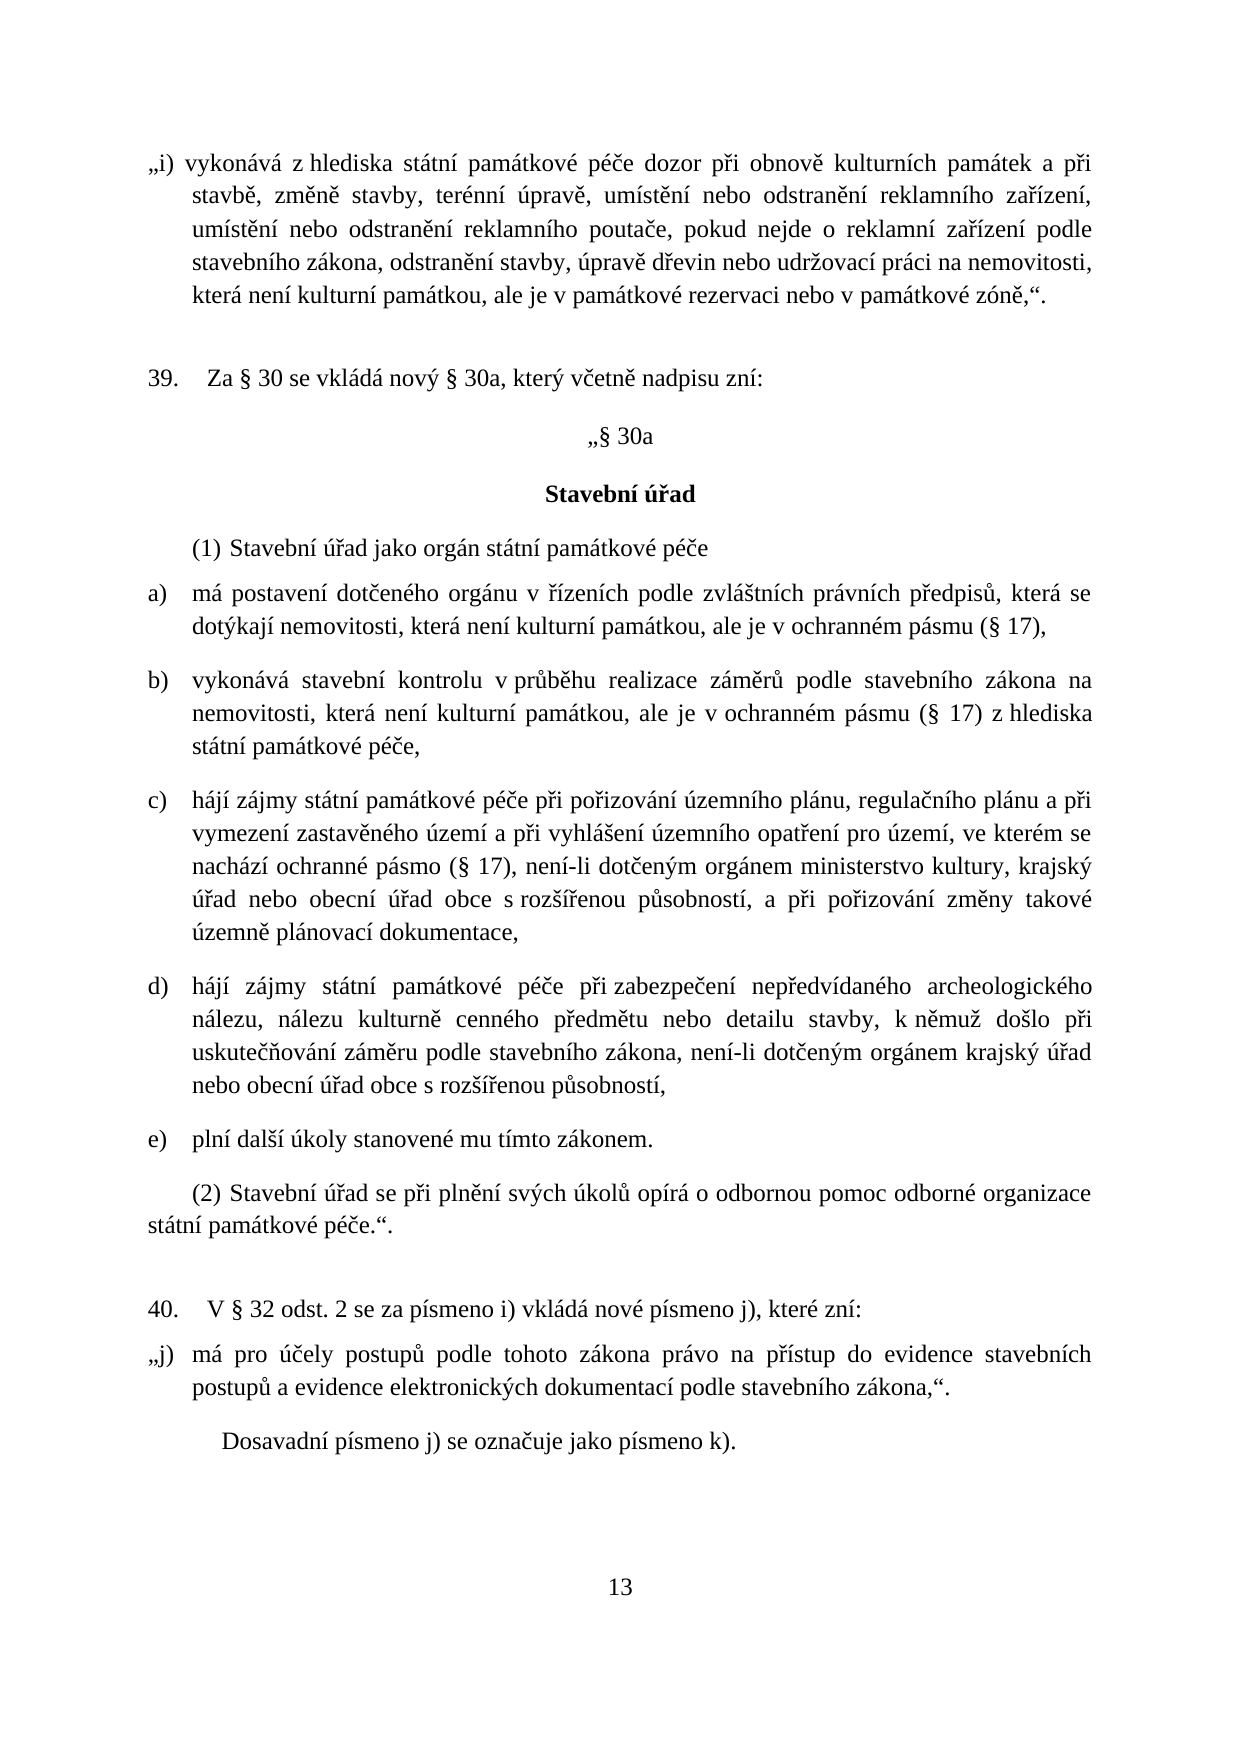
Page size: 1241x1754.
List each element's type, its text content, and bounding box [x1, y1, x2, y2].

text má postavení dotčeného orgánu v řízeních podle zvláštních právních předpisů, která se dotýkají nemovitosti, která není kulturní památkou, ale je v ochranném pásmu (§ 17), [148, 578, 1093, 640]
text „§ 30a [148, 421, 1093, 449]
text „j) má pro účely postupů podle tohoto zákona právo na přístup do evidence stavebních postupů a evidence elektronických dokumentací podle stavebního zákona,“. [148, 1339, 1093, 1401]
text V § 32 odst. 2 se za písmeno i) vkládá nové písmeno j), které zní: [148, 1294, 1093, 1322]
list Stavební úřad jako orgán státní památkové péče [148, 533, 1093, 561]
text Za § 30 se vkládá nový § 30a, který včetně nadpisu zní: [148, 363, 1093, 391]
text Dosavadní písmeno j) se označuje jako písmeno k). [221, 1426, 1093, 1455]
text hájí zájmy státní památkové péče při zabezpečení nepředvídaného archeologického nálezu, nálezu kulturně cenného předmětu nebo detailu stavby, k němuž došlo při uskutečňování záměru podle stavebního zákona, není-li dotčeným orgánem krajský úřad nebo obecní úřad obce s rozšířenou působností, [148, 971, 1093, 1099]
text hájí zájmy státní památkové péče při pořizování územního plánu, regulačního plánu a při vymezení zastavěného území a při vyhlášení územního opatření pro území, ve kterém se nachází ochranné pásmo (§ 17), není-li dotčeným orgánem ministerstvo kultury, krajský úřad nebo obecní úřad obce s rozšířenou působností, a při pořizování změny takové územně plánovací dokumentace, [148, 785, 1093, 946]
text „i) vykonává z hlediska státní památkové péče dozor při obnově kulturních památek a při stavbě, změně stavby, terénní úpravě, umístění nebo odstranění reklamního zařízení, umístění nebo odstranění reklamního poutače, pokud nejde o reklamní zařízení podle stavebního zákona, odstranění stavby, úpravě dřevin nebo udržovací práci na nemovitosti, která není kulturní památkou, ale je v památkové rezervaci nebo v památkové zóně,“. [148, 148, 1093, 308]
text Stavební úřad se při plnění svých úkolů opírá o odbornou pomoc odborné organizace státní památkové péče.“. [148, 1178, 1093, 1239]
text Stavební úřad [148, 479, 1093, 507]
text vykonává stavební kontrolu v průběhu realizace záměrů podle stavebního zákona na nemovitosti, která není kulturní památkou, ale je v ochranném pásmu (§ 17) z hlediska státní památkové péče, [148, 665, 1093, 760]
text plní další úkoly stanovené mu tímto zákonem. [148, 1124, 1093, 1152]
